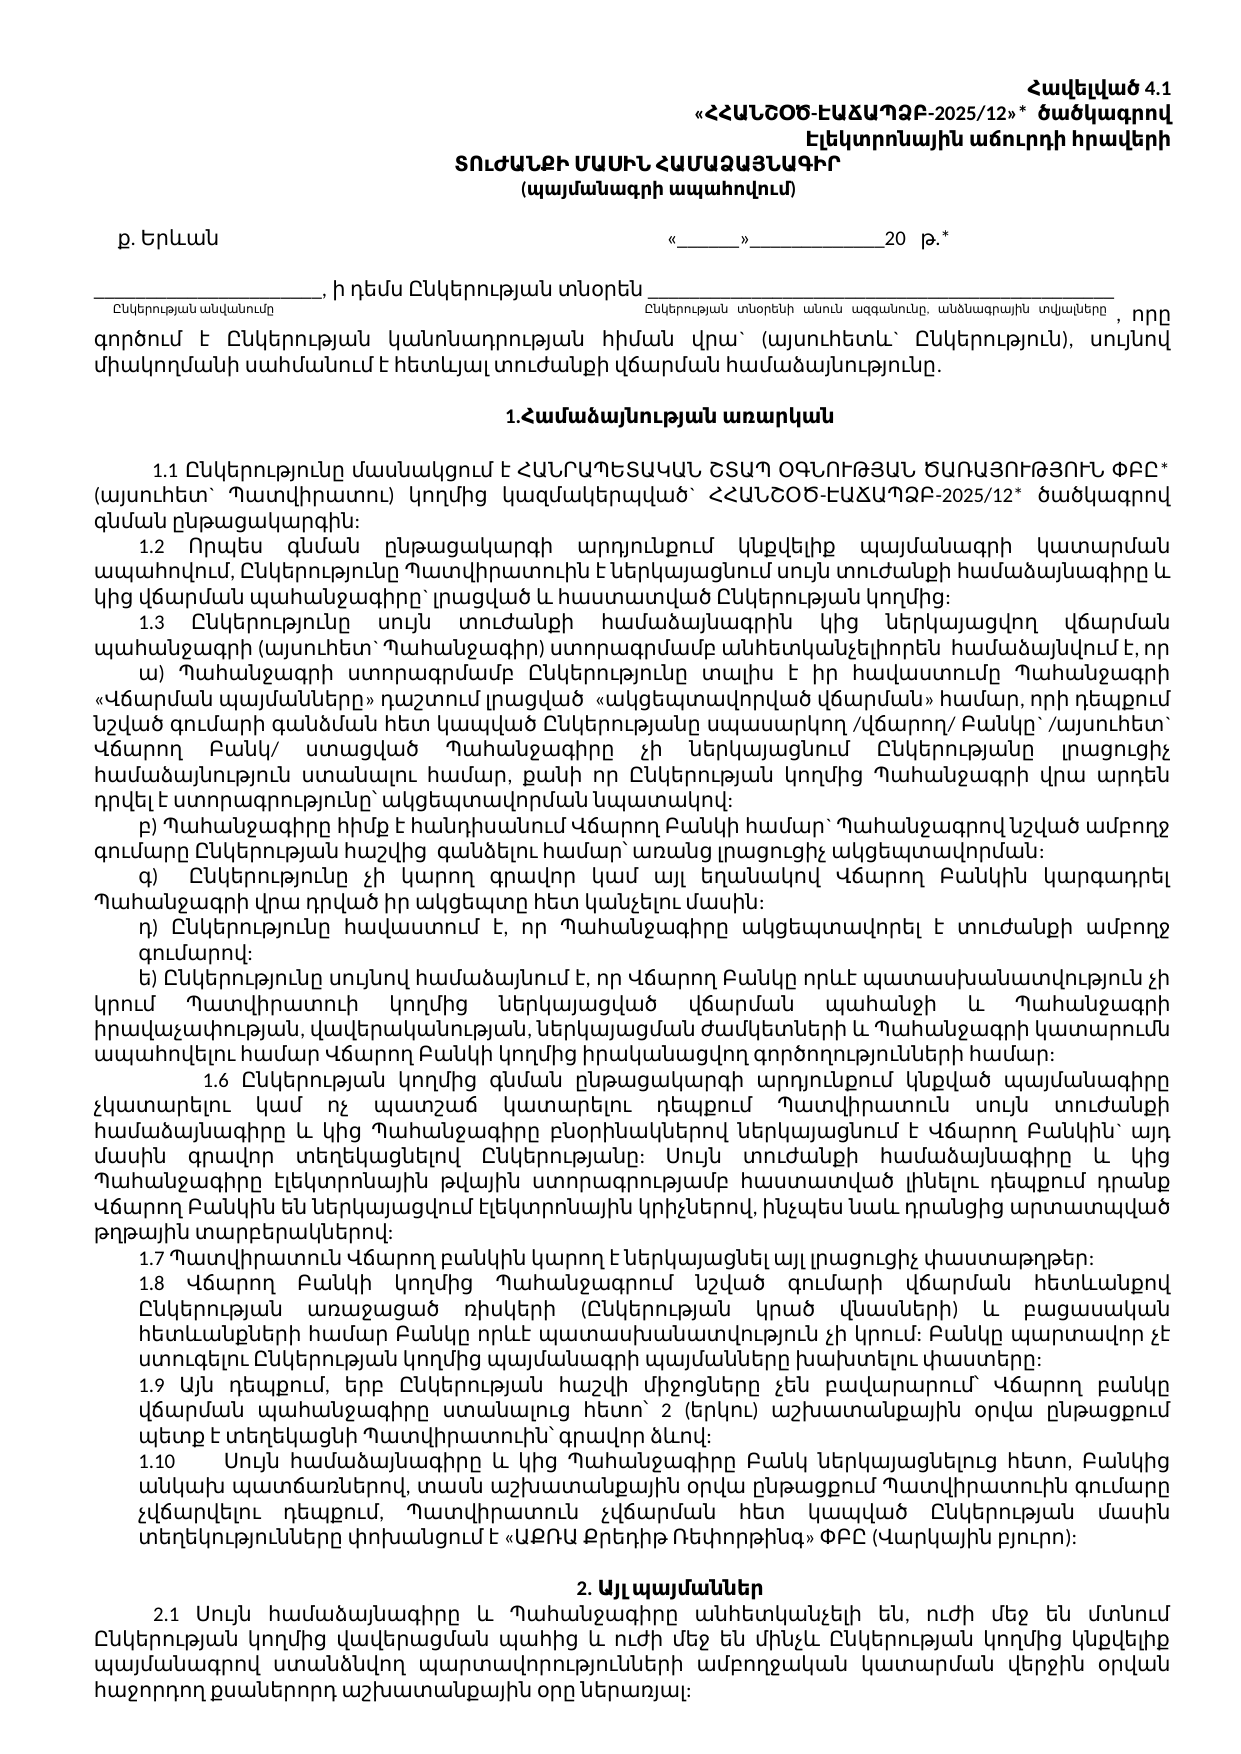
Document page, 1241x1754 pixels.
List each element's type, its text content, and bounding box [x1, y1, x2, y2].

text 1.7 Պատվիրատուն Վճարող բանկին կարող է ներկայացնել այլ լրացուցիչ փաստաթղթեր: [138, 1245, 1171, 1270]
text 1.9 Այն դեպքում, երբ Ընկերության հաշվի միջոցները չեն բավարարում՝ Վճարող բանկը վճարման պահանջագիրը ստանալուց հետո՝ 2 (երկու) աշխատանքային օրվա ընթացքում պետք է տեղեկացնի Պատվիրատուին՝ գրավոր ձևով: [138, 1372, 1171, 1448]
text 1.8 Վճարող Բանկի կողմից Պահանջագրում նշված գումարի վճարման հետևանքով Ընկերության առաջացած ռիսկերի (Ընկերության կրած վնասների) և բացասական հետևանքների համար Բանկը որևէ պատասխանատվություն չի կրում: Բանկը պարտավոր չէ ստուգելու Ընկերության կողմից պայմանագրի պայմանները խախտելու փաստերը: [138, 1270, 1171, 1372]
text 2. Այլ պայմաններ [169, 1575, 1171, 1601]
text 1.3 Ընկերությունը սույն տուժանքի համաձայնագրին կից ներկայացվող վճարման պահանջագրի (այսուհետ` Պահանջագիր) ստորագրմամբ անհետկանչելիորեն համաձայնվում է, որ [94, 609, 1171, 660]
text 1.6 Ընկերության կողմից գնման ընթացակարգի արդյունքում կնքված պայմանագիրը չկատարելու կամ ոչ պատշաճ կատարելու դեպքում Պատվիրատուն սույն տուժանքի համաձայնագիրը և կից Պահանջագիրը բնօրինակներով ներկայացնում է Վճարող Բանկին` այդ մասին գրավոր տեղեկացնելով Ընկերությանը: Սույն տուժանքի համաձայնագիրը և կից Պահանջագիրը էլեկտրոնային թվային ստորագրությամբ հաստատված լինելու դեպքում դրանք Վճարող Բանկին են ներկայացվում էլեկտրոնային կրիչներով, ինչպես նաև դրանցից արտատպված թղթային տարբերակներով: [94, 1067, 1171, 1245]
text 1.2 Որպես գնման ընթացակարգի արդյունքում կնքվելիք պայմանագրի կատարման ապահովում, Ընկերությունը Պատվիրատուին է ներկայացնում սույն տուժանքի համաձայնագիրը և կից վճարման պահանջագիրը` լրացված և հաստատված Ընկերության կողմից: [94, 533, 1171, 609]
text Էլեկտրոնային աճուրդի հրավերի [94, 126, 1171, 151]
text (պայմանագրի ապահովում) [94, 177, 1171, 199]
text «ՀՀԱՆՇՕԾ-ԷԱՃԱՊՁԲ-2025/12»* ծածկագրով [94, 100, 1171, 126]
text ______________________, ի դեմս Ընկերության տնօրեն _____________________________________________ [94, 276, 1171, 301]
text դ) Ընկերությունը հավաստում է, որ Պահանջագիրը ակցեպտավորել է տուժանքի ամբողջ գումարով: [138, 914, 1171, 965]
text 1.10 Սույն համաձայնագիրը և կից Պահանջագիրը Բանկ ներկայացնելուց հետո, Բանկից անկախ պատճառներով, տասն աշխատանքային օրվա ընթացքում Պատվիրատուին գումարը չվճարվելու դեպքում, Պատվիրատուն չվճարման հետ կապված Ընկերության մասին տեղեկությունները փոխանցում է «ԱՔՌԱ Քրեդիթ Ռեփորթինգ» ՓԲԸ (Վարկային բյուրո): [138, 1448, 1171, 1550]
text Ընկերության անվանումը Ընկերության տնօրենի անուն ազգանունը, անձնագրային տվյալները , որը գործում է Ընկերության կանոնադրության հիման վրա` (այսուհետև` Ընկերություն), սույնով միակողմանի սահմանում է հետևյալ տուժանքի վճարման համաձայնությունը. [94, 301, 1171, 377]
text 1.Համաձայնության առարկան [169, 403, 1171, 428]
text ե) Ընկերությունը սույնով համաձայնում է, որ Վճարող Բանկը որևէ պատասխանատվություն չի կրում Պատվիրատուի կողմից ներկայացված վճարման պահանջի և Պահանջագրի իրավաչափության, վավերականության, ներկայացման ժամկետների և Պահանջագրի կատարումն ապահովելու համար Վճարող Բանկի կողմից իրականացվող գործողությունների համար: [94, 965, 1171, 1067]
text 1.1 Ընկերությունը մասնակցում է ՀԱՆՐԱՊԵՏԱԿԱՆ ՇՏԱՊ ՕԳՆՈՒԹՅԱՆ ԾԱՌԱՅՈՒԹՅՈՒՆ ՓԲԸ* (այսուհետ` Պատվիրատու) կողմից կազմակերպված` ՀՀԱՆՇՕԾ-ԷԱՃԱՊՁԲ-2025/12* ծածկագրով գնման ընթացակարգին: [94, 457, 1171, 533]
text Հավելված 4.1 [94, 75, 1171, 100]
text ՏՈւԺԱՆՔԻ ՄԱՍԻՆ ՀԱՄԱՁԱՅՆԱԳԻՐ [94, 151, 1171, 177]
text ա) Պահանջագրի ստորագրմամբ Ընկերությունը տալիս է իր հավաստումը Պահանջագրի «Վճարման պայմանները» դաշտում լրացված «ակցեպտավորված վճարման» համար, որի դեպքում նշված գումարի գանձման հետ կապված Ընկերությանը սպասարկող /վճարող/ Բանկը` /այսուհետ` Վճարող Բանկ/ ստացված Պահանջագիրը չի ներկայացնում Ընկերությանը լրացուցիչ համաձայնություն ստանալու համար, քանի որ Ընկերության կողմից Պահանջագրի վրա արդեն դրվել է ստորագրությունը՝ ակցեպտավորման նպատակով: [94, 660, 1171, 813]
text 2.1 Սույն համաձայնագիրը և Պահանջագիրը անհետկանչելի են, ուժի մեջ են մտնում Ընկերության կողմից վավերացման պահից և ուժի մեջ են մինչև Ընկերության կողմից կնքվելիք պայմանագրով ստանձնվող պարտավորությունների ամբողջական կատարման վերջին օրվան հաջորդող քսաներորդ աշխատանքային օրը ներառյալ: [94, 1601, 1171, 1702]
text ք. Երևան «______»_____________20 թ.* [94, 225, 1171, 250]
text գ) Ընկերությունը չի կարող գրավոր կամ այլ եղանակով Վճարող Բանկին կարգադրել Պահանջագրի վրա դրված իր ակցեպտը հետ կանչելու մասին: [94, 864, 1171, 914]
text բ) Պահանջագիրը հիմք է հանդիսանում Վճարող Բանկի համար` Պահանջագրով նշված ամբողջ գումարը Ընկերության հաշվից գանձելու համար՝ առանց լրացուցիչ ակցեպտավորման: [94, 813, 1171, 864]
